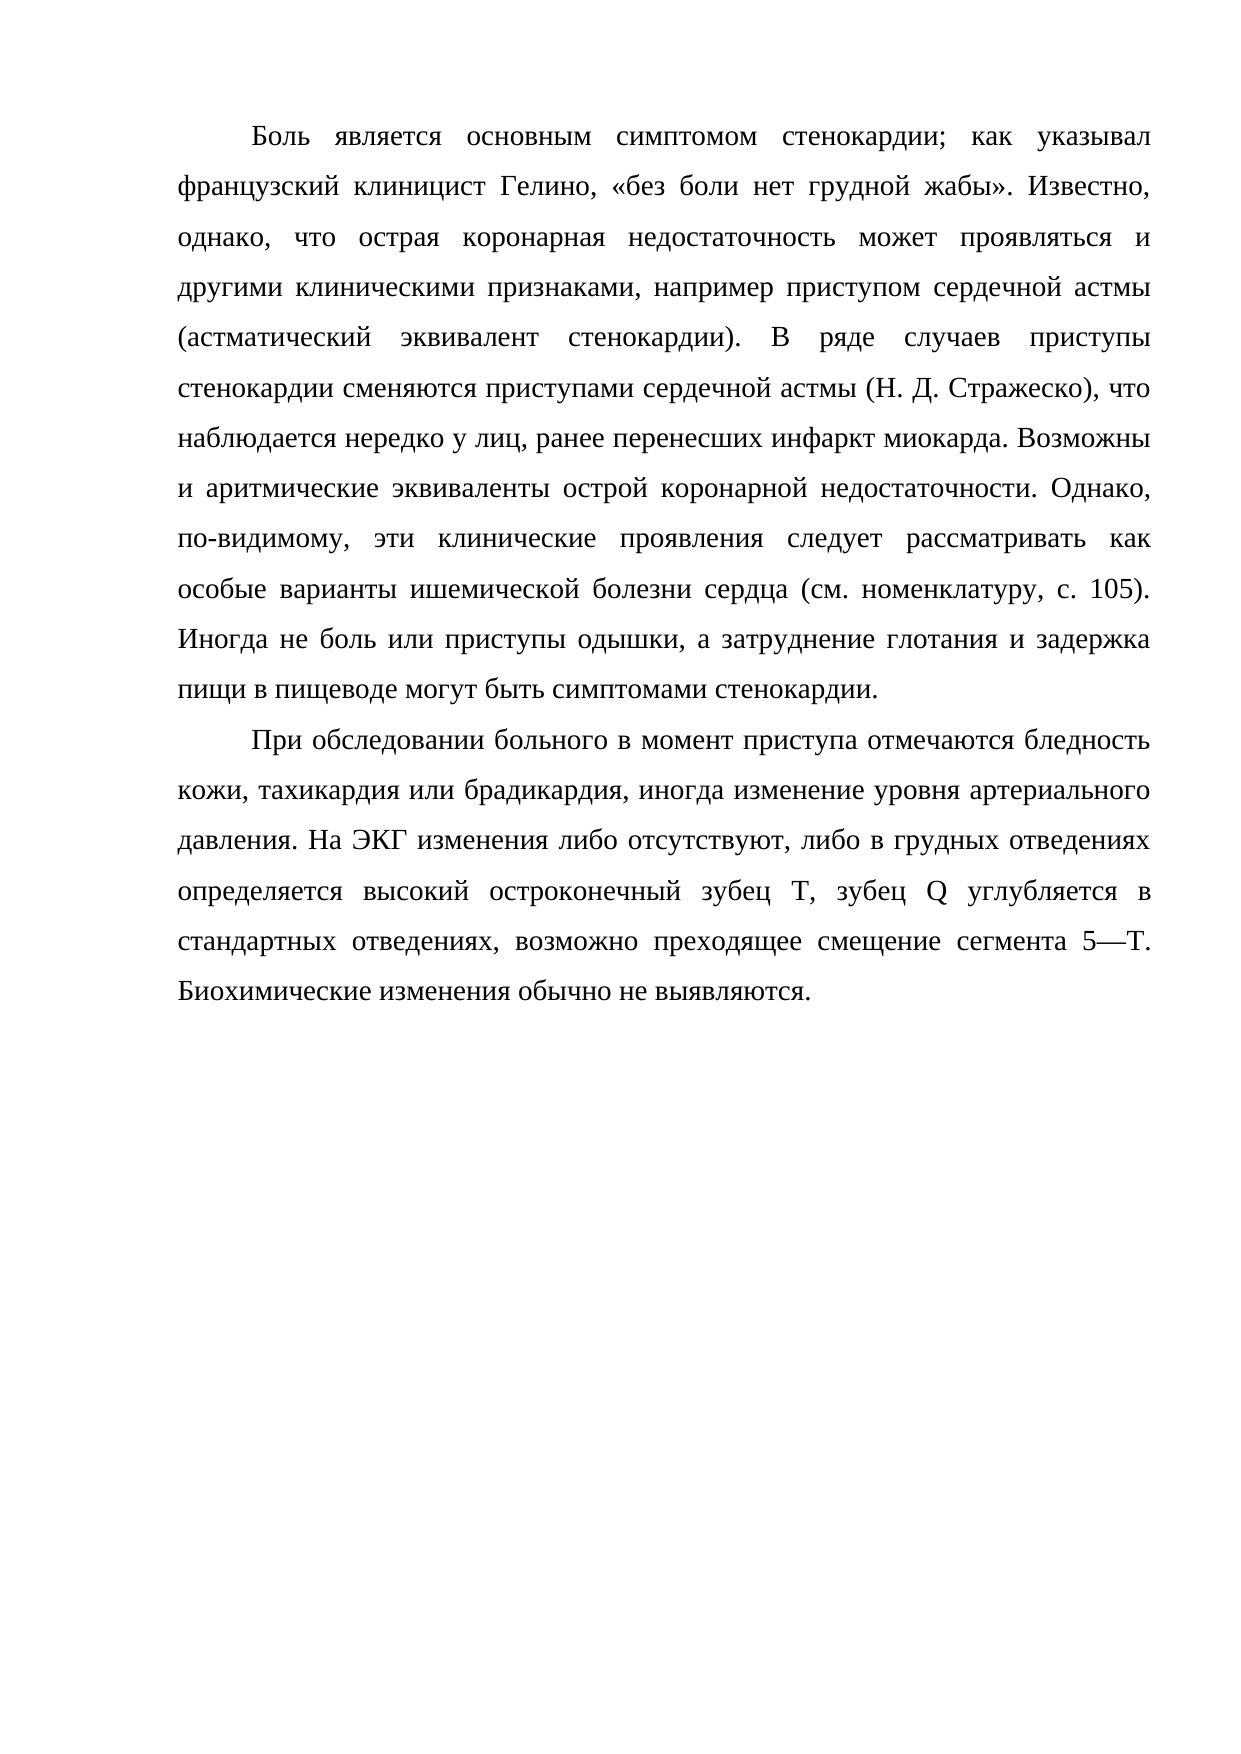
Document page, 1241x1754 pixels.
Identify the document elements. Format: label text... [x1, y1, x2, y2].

text При обследовании больного в момент приступа отмечаются бледность кожи, тахикардия или брадикардия, иногда изменение уровня артериального давления. На ЭКГ изменения либо отсутствуют, либо в грудных отведениях определяется высокий остроконечный зубец Т, зубец Q углубляется в стандартных отведениях, возможно преходящее смещение сегмента 5—Т. Биохимические изменения обычно не выявляются. [177, 722, 1152, 1007]
text Боль является основным симптомом стенокардии; как указывал французский клиницист Гелино, «без боли нет грудной жабы». Известно, однако, что острая коронарная недостаточность может проявляться и другими клиническими признаками, например приступом сердечной астмы (астматический эквивалент стенокардии). В ряде случаев приступы стенокардии сменяются приступами сердечной астмы (Н. Д. Стражеско), что наблюдается нередко у лиц, ранее перенесших инфаркт миокарда. Возможны и аритмические эквиваленты острой коронарной недостаточности. Однако, по-видимому, эти клинические проявления следует рассматривать как особые варианты ишемической болезни сердца (см. номенклатуру, с. 105). Иногда не боль или приступы одышки, а затруднение глотания и задержка пищи в пищеводе могут быть симптомами стенокардии. [177, 118, 1152, 705]
